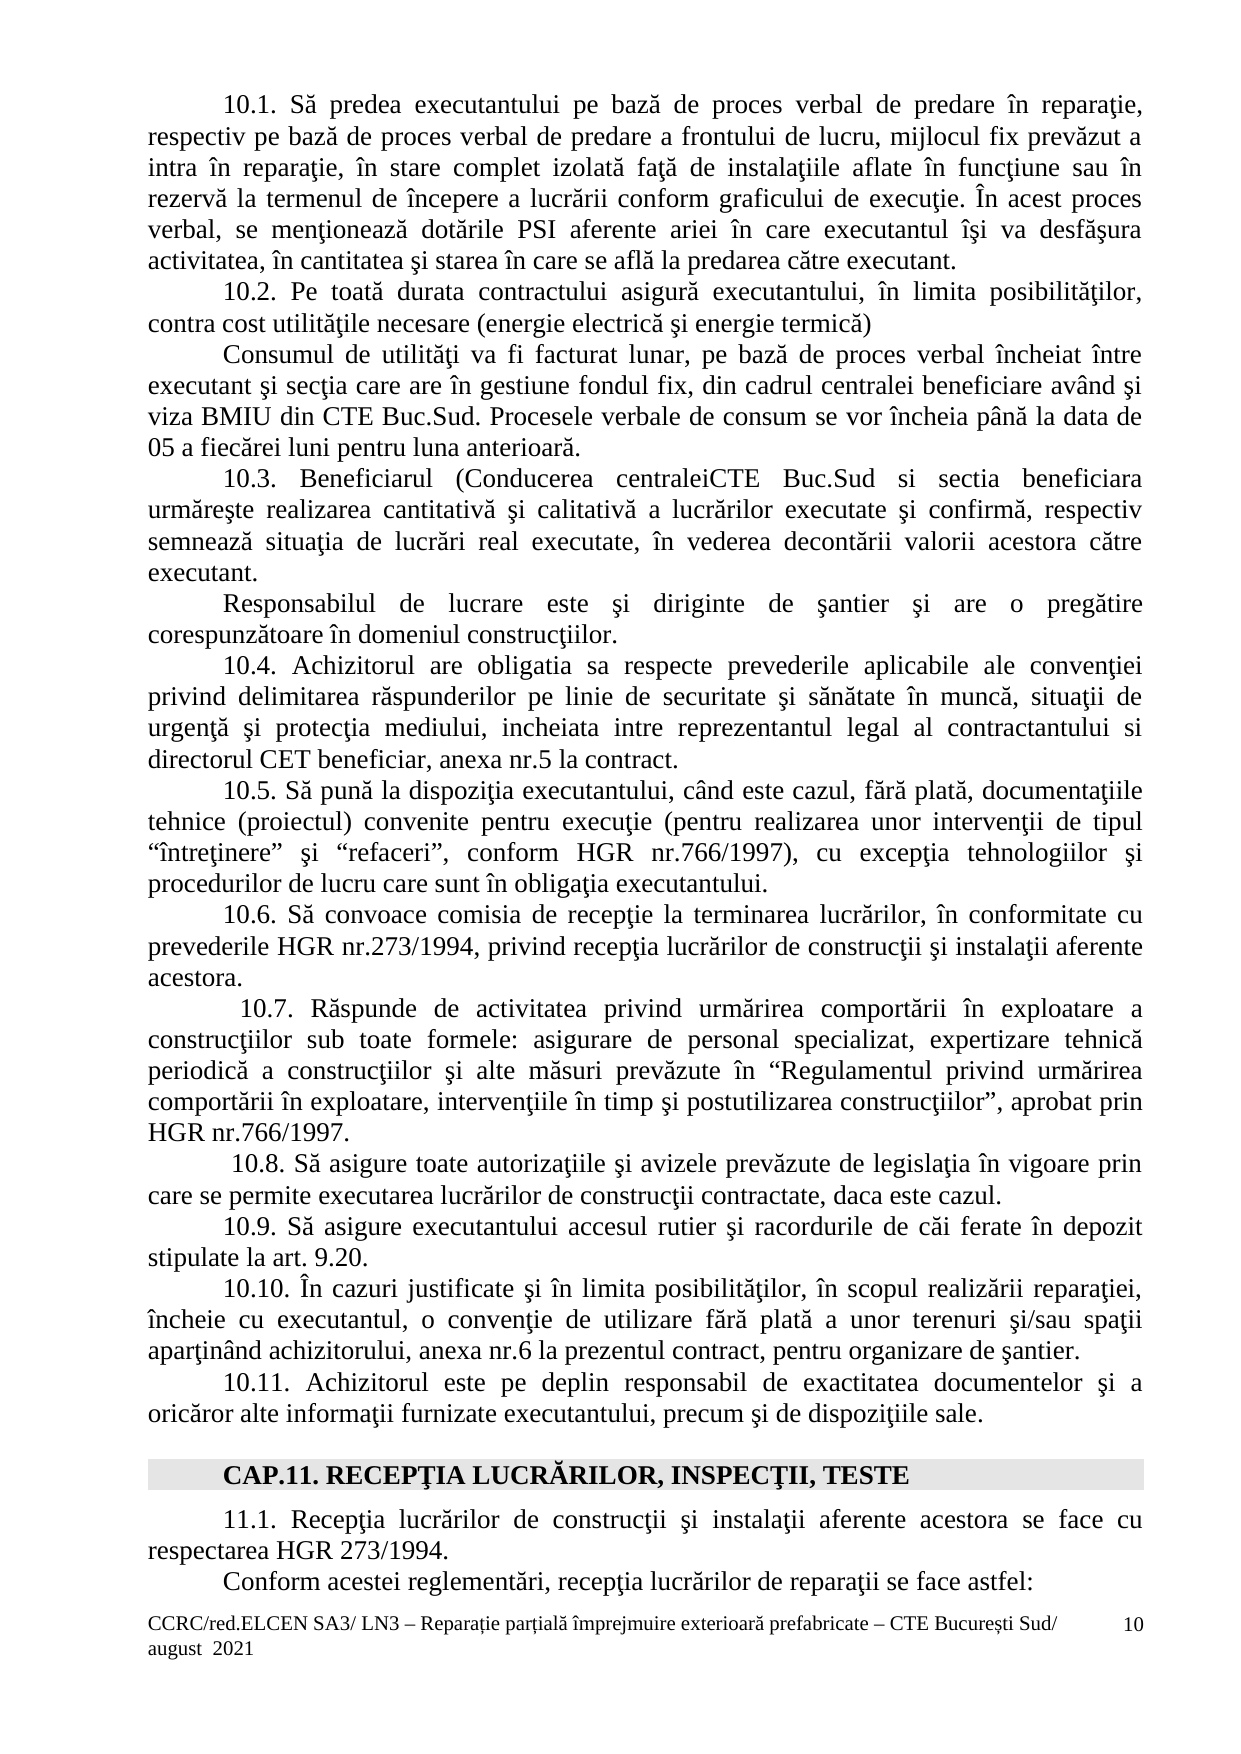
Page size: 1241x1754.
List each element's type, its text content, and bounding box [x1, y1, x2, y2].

text 10.5. Să pună la dispoziţia executantului, când este cazul, fără plată, documentaţiile tehnice (proiectul) convenite pentru execuţie (pentru realizarea unor intervenţii de tipul “întreţinere” şi “refaceri”, conform HGR nr.766/1997), cu excepţia tehnologiilor şi procedurilor de lucru care sunt în obligaţia executantului. [148, 774, 1144, 898]
text Responsabilul de lucrare este şi diriginte de şantier şi are o pregătire corespunzătoare în domeniul construcţiilor. [148, 587, 1144, 649]
text CAP.11. RECEPŢIA LUCRĂRILOR, INSPECŢII, TESTE [148, 1459, 1144, 1490]
text 10.7. Răspunde de activitatea privind urmărirea comportării în exploatare a construcţiilor sub toate formele: asigurare de personal specializat, expertizare tehnică periodică a construcţiilor şi alte măsuri prevăzute în “Regulamentul privind urmărirea comportării în exploatare, intervenţiile în timp şi postutilizarea construcţiilor”, aprobat prin HGR nr.766/1997. [148, 992, 1144, 1148]
text 10.1. Să predea executantului pe bază de proces verbal de predare în reparaţie, respectiv pe bază de proces verbal de predare a frontului de lucru, mijlocul fix prevăzut a intra în reparaţie, în stare complet izolată faţă de instalaţiile aflate în funcţiune sau în rezervă la termenul de începere a lucrării conform graficului de execuţie. În acest proces verbal, se menţionează dotările PSI aferente ariei în care executantul îşi va desfăşura activitatea, în cantitatea şi starea în care se află la predarea către executant. [148, 89, 1144, 276]
text 10.9. Să asigure executantului accesul rutier şi racordurile de căi ferate în depozit stipulate la art. 9.20. [148, 1210, 1144, 1272]
text 10.11. Achizitorul este pe deplin responsabil de exactitatea documentelor şi a oricăror alte informaţii furnizate executantului, precum şi de dispoziţiile sale. [148, 1366, 1144, 1428]
text 11.1. Recepţia lucrărilor de construcţii şi instalaţii aferente acestora se face cu respectarea HGR 273/1994. [148, 1503, 1144, 1565]
text 10.8. Să asigure toate autorizaţiile şi avizele prevăzute de legislaţia în vigoare prin care se permite executarea lucrărilor de construcţii contractate, daca este cazul. [148, 1148, 1144, 1210]
text Consumul de utilităţi va fi facturat lunar, pe bază de proces verbal încheiat între executant şi secţia care are în gestiune fondul fix, din cadrul centralei beneficiare având şi viza BMIU din CTE Buc.Sud. Procesele verbale de consum se vor încheia până la data de 05 a fiecărei luni pentru luna anterioară. [148, 338, 1144, 462]
text 10.6. Să convoace comisia de recepţie la terminarea lucrărilor, în conformitate cu prevederile HGR nr.273/1994, privind recepţia lucrărilor de construcţii şi instalaţii aferente acestora. [148, 898, 1144, 992]
text 10.3. Beneficiarul (Conducerea centraleiCTE Buc.Sud si sectia beneficiara urmăreşte realizarea cantitativă şi calitativă a lucrărilor executate şi confirmă, respectiv semnează situaţia de lucrări real executate, în vederea decontării valorii acestora către executant. [148, 462, 1144, 587]
text Conform acestei reglementări, recepţia lucrărilor de reparaţii se face astfel: [148, 1565, 1144, 1596]
text 10.4. Achizitorul are obligatia sa respecte prevederile aplicabile ale convenţiei privind delimitarea răspunderilor pe linie de securitate şi sănătate în muncă, situaţii de urgenţă şi protecţia mediului, incheiata intre reprezentantul legal al contractantului si directorul CET beneficiar, anexa nr.5 la contract. [148, 649, 1144, 774]
text 10.2. Pe toată durata contractului asigură executantului, în limita posibilităţilor, contra cost utilităţile necesare (energie electrică şi energie termică) [148, 276, 1144, 338]
text 10.10. În cazuri justificate şi în limita posibilităţilor, în scopul realizării reparaţiei, încheie cu executantul, o convenţie de utilizare fără plată a unor terenuri şi/sau spaţii aparţinând achizitorului, anexa nr.6 la prezentul contract, pentru organizare de şantier. [148, 1272, 1144, 1366]
